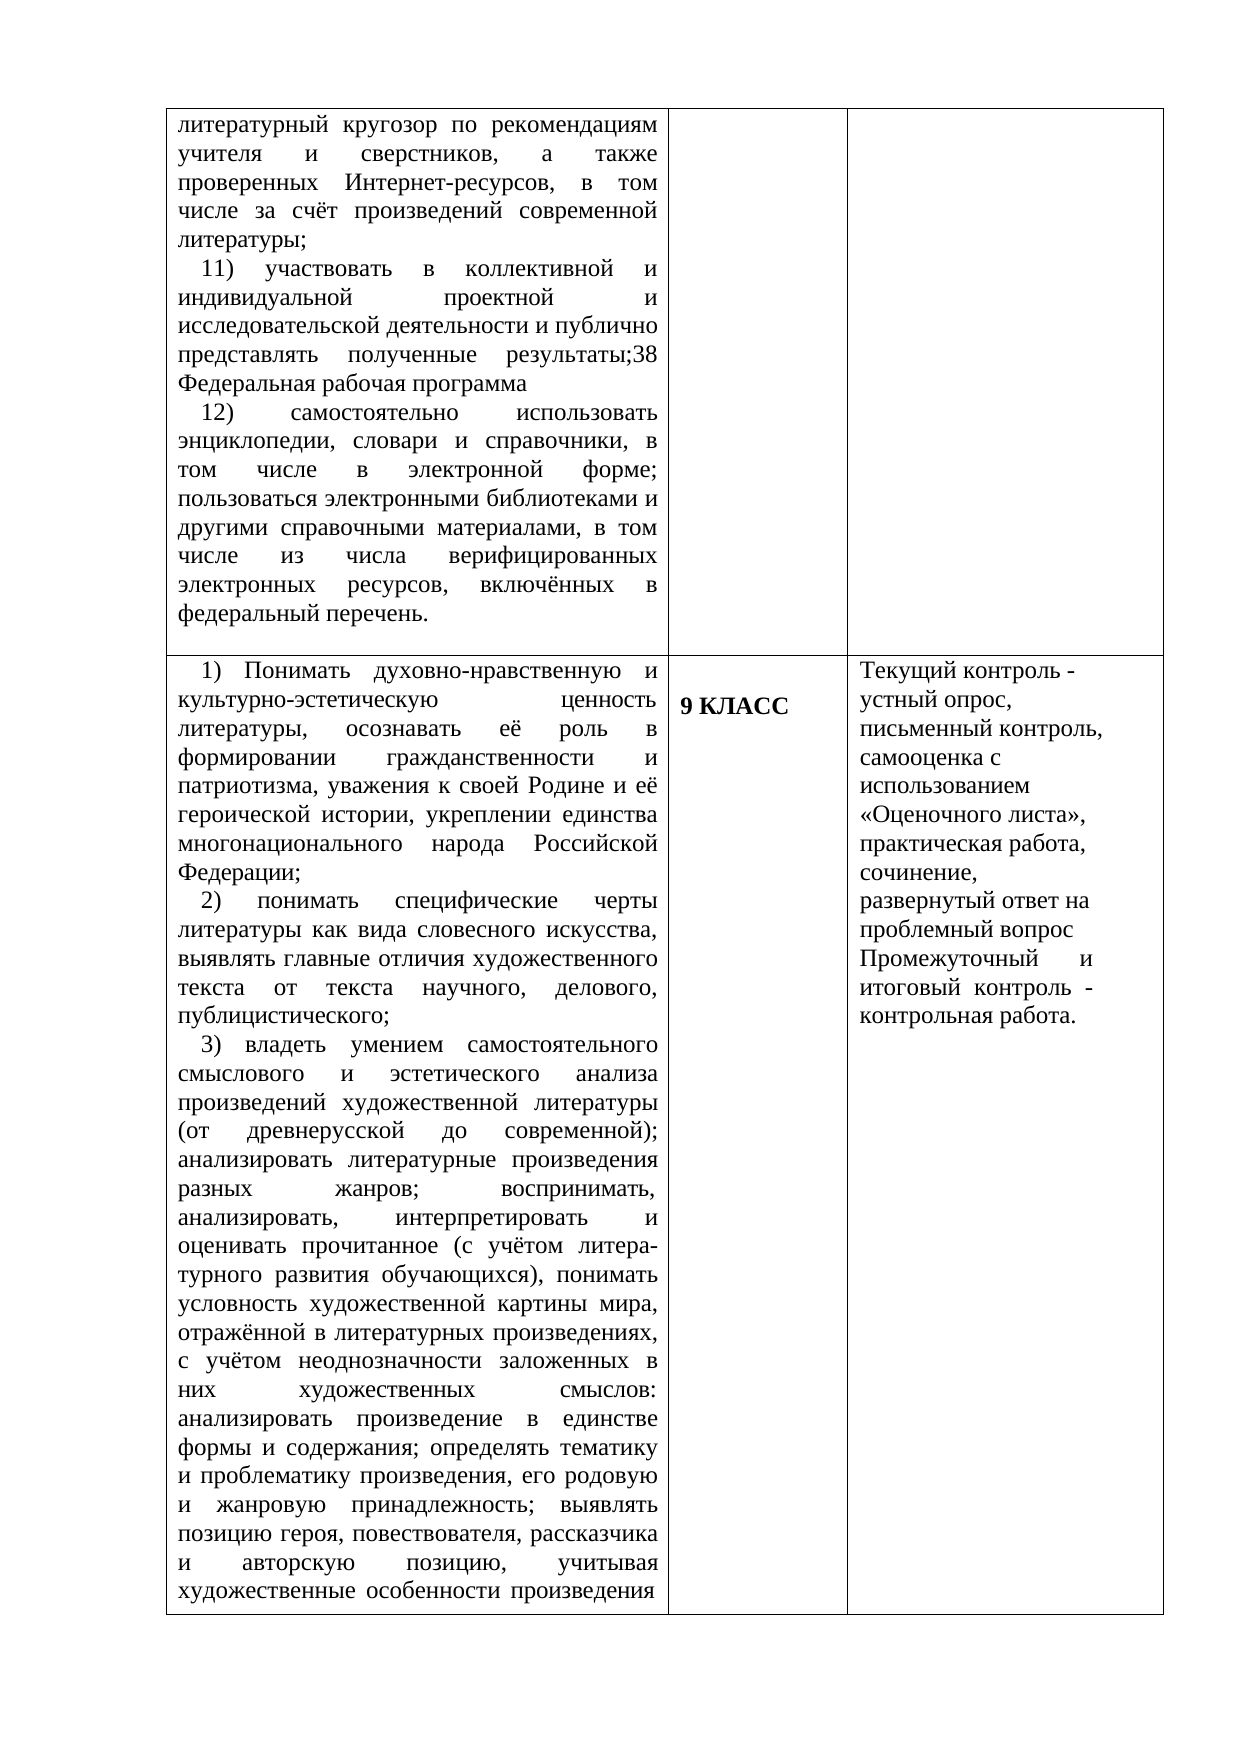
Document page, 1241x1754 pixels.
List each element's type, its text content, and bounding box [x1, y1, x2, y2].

table_cell Понимать духовно-нравственную и культурно-эстетическую ценность литературы, осознавать её роль в формировании гражданственности и патриотизма, уважения к своей Родине и её героической истории, укреплении единства многонационального народа Российской Федерации; понимать специфические черты литературы как вида словесного искусства, выявлять главные отличия художественного текста от текста научного, делового, публицистического; владеть умением самостоятельного смыслового и эстетического анализа произведений художественной литературы (от древнерусской до современной); анализировать литературные произведения разных жанров; воспринимать, анализировать, интерпретировать и оценивать прочитанное (с учётом литера- турного развития обучающихся), понимать условность художественной картины мира, отражённой в литературных произведениях, с учётом неоднозначности заложенных в них художественных смыслов: анализировать произведение в единстве формы и содержания; определять тематику и проблематику произведения, его родовую и жанровую принадлежность; выявлять позицию героя, повествователя, рассказчика и авторскую позицию, учитывая художественные особенности произведения [167, 656, 668, 1614]
table_header [669, 109, 847, 654]
table_header [848, 109, 1163, 654]
table_header литературный кругозор по рекомендациям учителя и сверстников, а также проверенных Интернет-ресурсов, в том числе за счёт произведений современной литературы; участвовать в коллективной и индивидуальной проектной и исследовательской деятельности и публично представлять полученные результаты;38 Федеральная рабочая программа самостоятельно использовать энциклопедии, словари и справочники, в том числе в электронной форме; пользоваться электронными библиотеками и другими справочными материалами, в том числе из числа верифицированных электронных ресурсов, включённых в федеральный перечень. [167, 109, 668, 654]
table_cell 9 КЛАСС [669, 656, 847, 1614]
table_cell Текущий контроль - устный опрос, письменный контроль, самооценка с использованием «Оценочного листа», практическая работа, сочинение, развернутый ответ на проблемный вопрос Промежуточный и итоговый контроль - контрольная работа. [848, 656, 1163, 1614]
